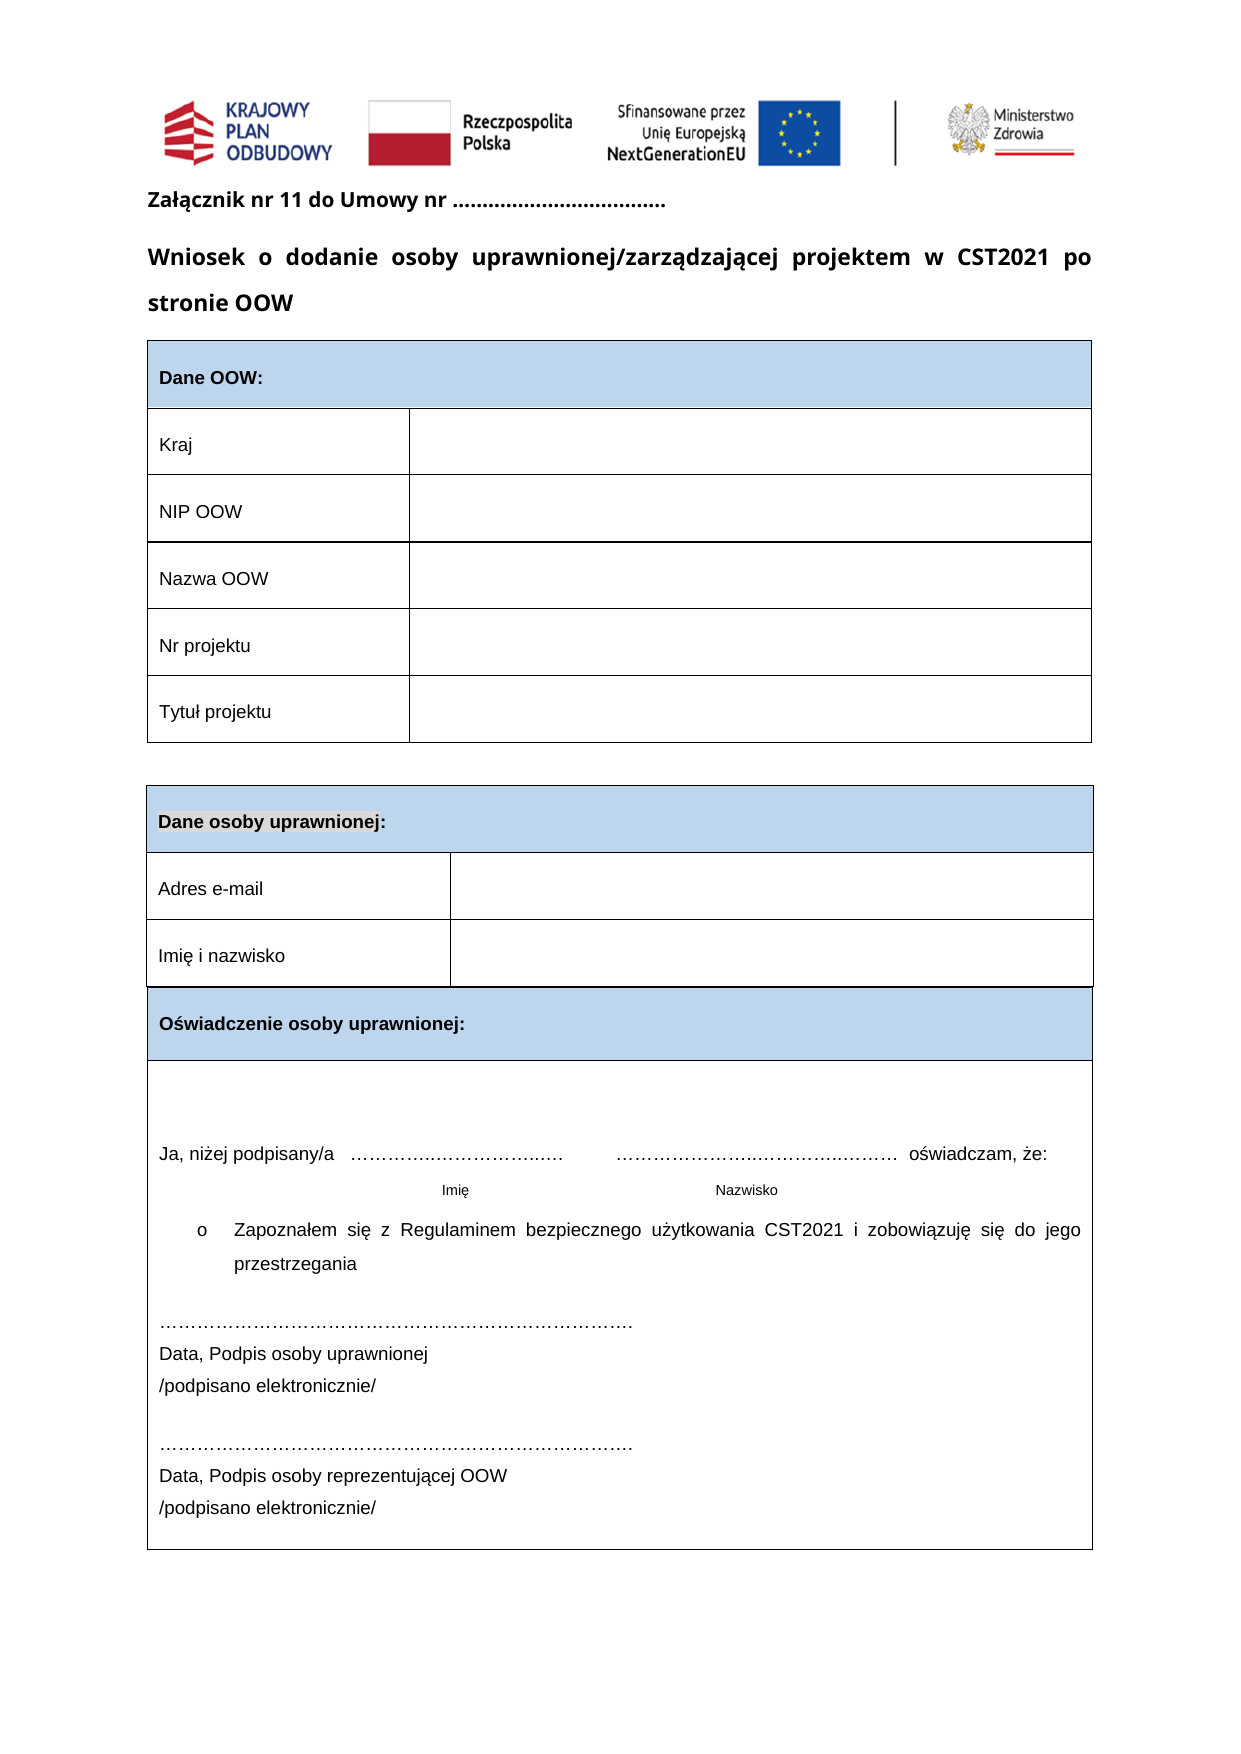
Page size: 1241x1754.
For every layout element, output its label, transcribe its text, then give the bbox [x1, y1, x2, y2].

table_cell [410, 475, 1091, 541]
table_cell Imię i nazwisko [147, 920, 450, 986]
table_cell [451, 853, 1093, 918]
subtitle Wniosek o dodanie osoby uprawnionej/zarządzającej projektem w CST2021 po stronie OOW [148, 240, 1093, 318]
table_cell [410, 409, 1091, 474]
table_cell Ja, niżej podpisany/a …………..……………..…. …………………..…………..……… oświadczam, że: Imię Nazwisko Zapoznałem się z Regulaminem bezpiecznego użytkowania CST2021 i zobowiązuję się do jego przestrzegania …………………………………………………………………. Data, Podpis osoby uprawnionej /podpisano elektronicznie/ …………………………………………………………………. Data, Podpis osoby reprezentującej OOW /podpisano elektronicznie/ [148, 1061, 1092, 1549]
table_header Oświadczenie osoby uprawnionej: [148, 988, 1092, 1060]
table_cell [410, 676, 1091, 742]
table_header Dane osoby uprawnionej: [147, 786, 1093, 852]
table_cell Tytuł projektu [148, 676, 409, 742]
table_cell Adres e-mail [147, 853, 450, 918]
table_cell [410, 543, 1091, 608]
table_cell Nr projektu [148, 609, 409, 675]
picture [147, 73, 1093, 185]
table_cell NIP OOW [148, 475, 409, 541]
table_header Dane OOW: [148, 341, 1091, 407]
text Załącznik nr 11 do Umowy nr ……………………………… [148, 185, 1093, 213]
table_cell [451, 920, 1093, 986]
table_cell [410, 609, 1091, 675]
table_cell Kraj [148, 409, 409, 474]
table_cell Nazwa OOW [148, 543, 409, 608]
